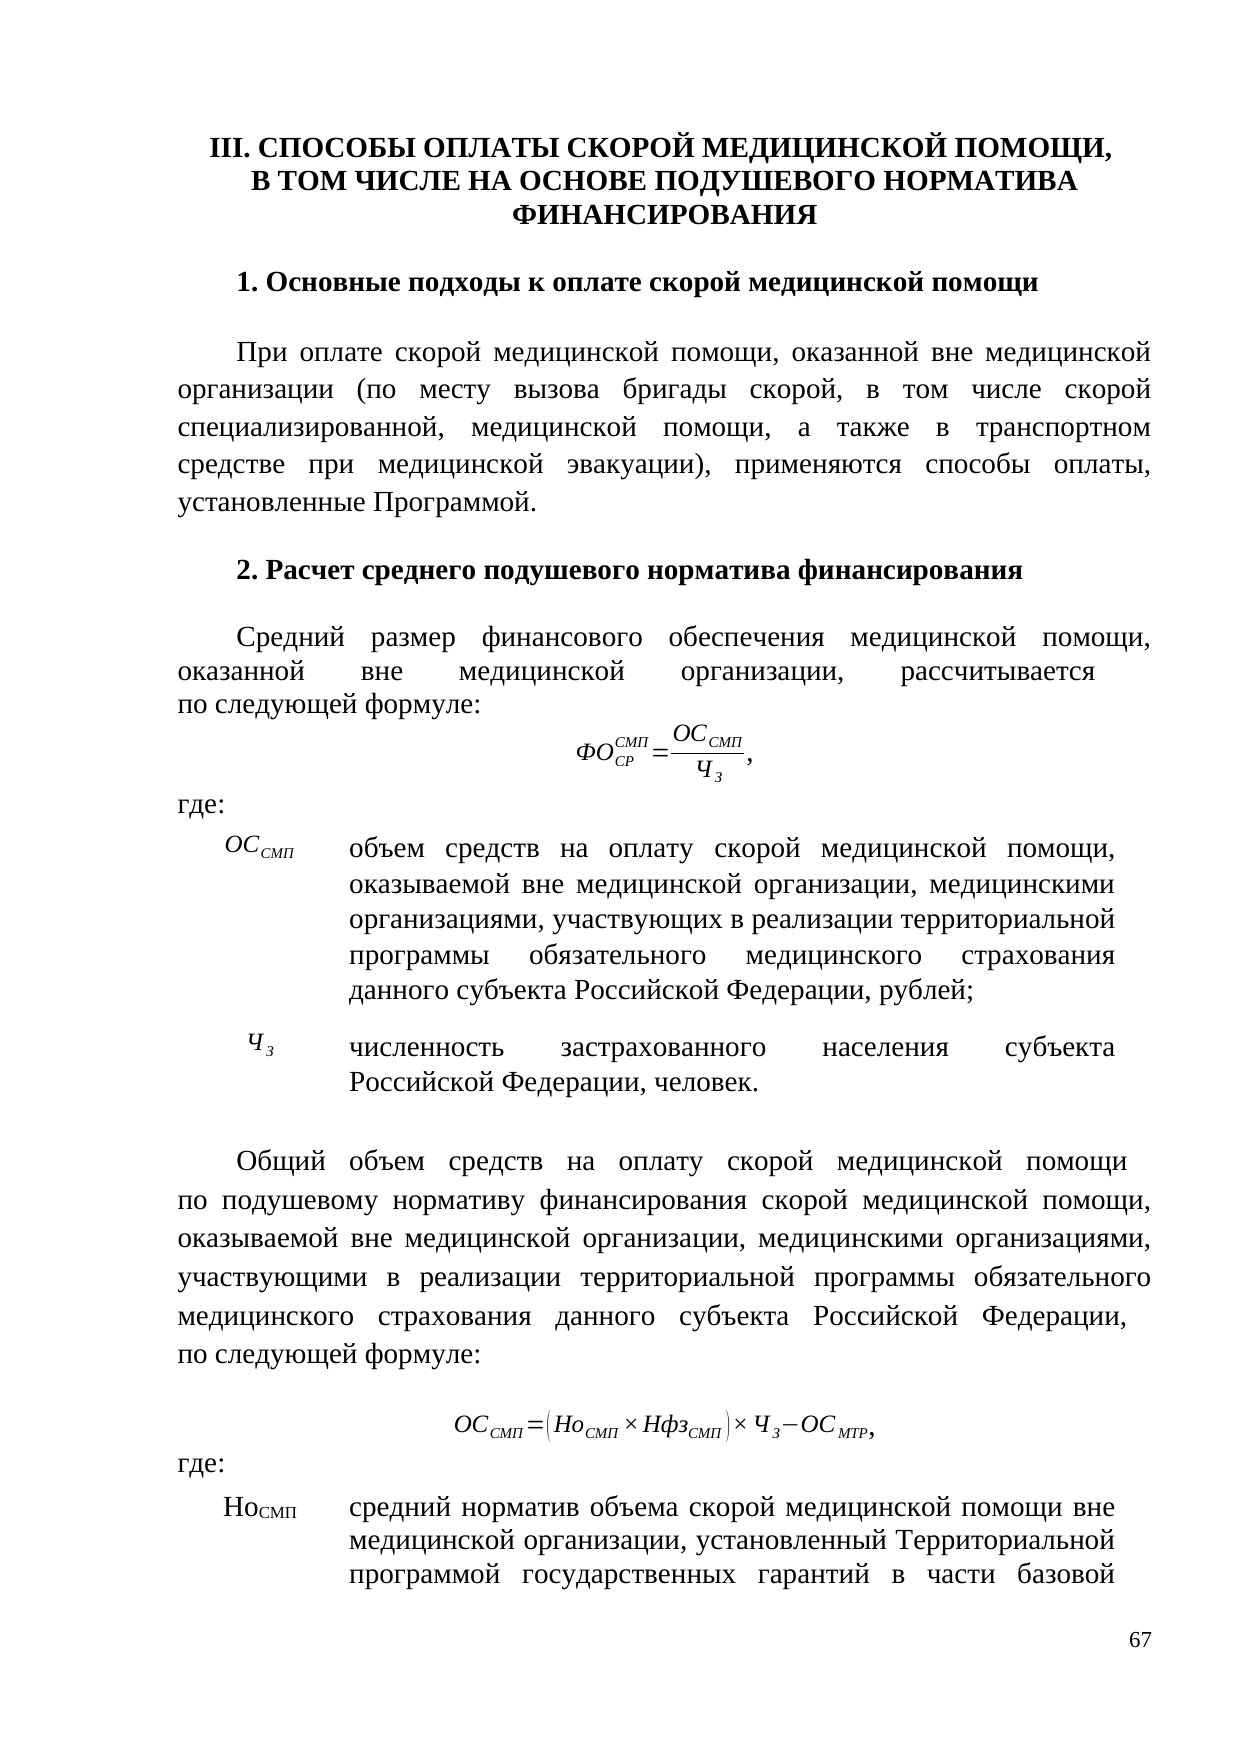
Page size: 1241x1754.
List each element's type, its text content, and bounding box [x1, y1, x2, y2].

table_header НоСМП [177, 1478, 342, 1600]
table_cell численность застрахованного населения субъекта Российской Федерации, человек. [343, 1018, 1122, 1110]
text Средний размер финансового обеспечения медицинской помощи, оказанной вне медицинской организации, рассчитывается по следующей формуле: [177, 619, 1152, 720]
text Общий объем средств на оплату скорой медицинской помощи по подушевому нормативу финансирования скорой медицинской помощи, оказываемой вне медицинской организации, медицинскими организациями, участвующими в реализации территориальной программы обязательного медицинского страхования данного субъекта Российской Федерации, по следующей формуле: [177, 1143, 1152, 1370]
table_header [343, 1478, 1122, 1600]
table_header объем средств на оплату скорой медицинской помощи, оказываемой вне медицинской организации, медицинскими организациями, участвующих в реализации территориальной программы обязательного медицинского страхования данного субъекта Российской Федерации, рублей; [343, 820, 1122, 1018]
text III. СПОСОБЫ ОПЛАТЫ СКОРОЙ МЕДИЦИНСКОЙ ПОМОЩИ, В ТОМ ЧИСЛЕ НА ОСНОВЕ ПОДУШЕВОГО НОРМАТИВА ФИНАНСИРОВАНИЯ [177, 130, 1152, 230]
text где: [177, 786, 1152, 820]
text 1. Основные подходы к оплате скорой медицинской помощи [177, 264, 1152, 297]
text , [177, 720, 1152, 786]
table_cell [177, 1018, 342, 1110]
text 2. Расчет среднего подушевого норматива финансирования [177, 552, 1152, 586]
text где: [177, 1445, 1152, 1478]
table_header [177, 820, 342, 1018]
text , [177, 1408, 1152, 1445]
text При оплате скорой медицинской помощи, оказанной вне медицинской организации (по месту вызова бригады скорой, в том числе скорой специализированной, медицинской помощи, а также в транспортном средстве при медицинской эвакуации), применяются способы оплаты, установленные Программой. [177, 331, 1152, 518]
